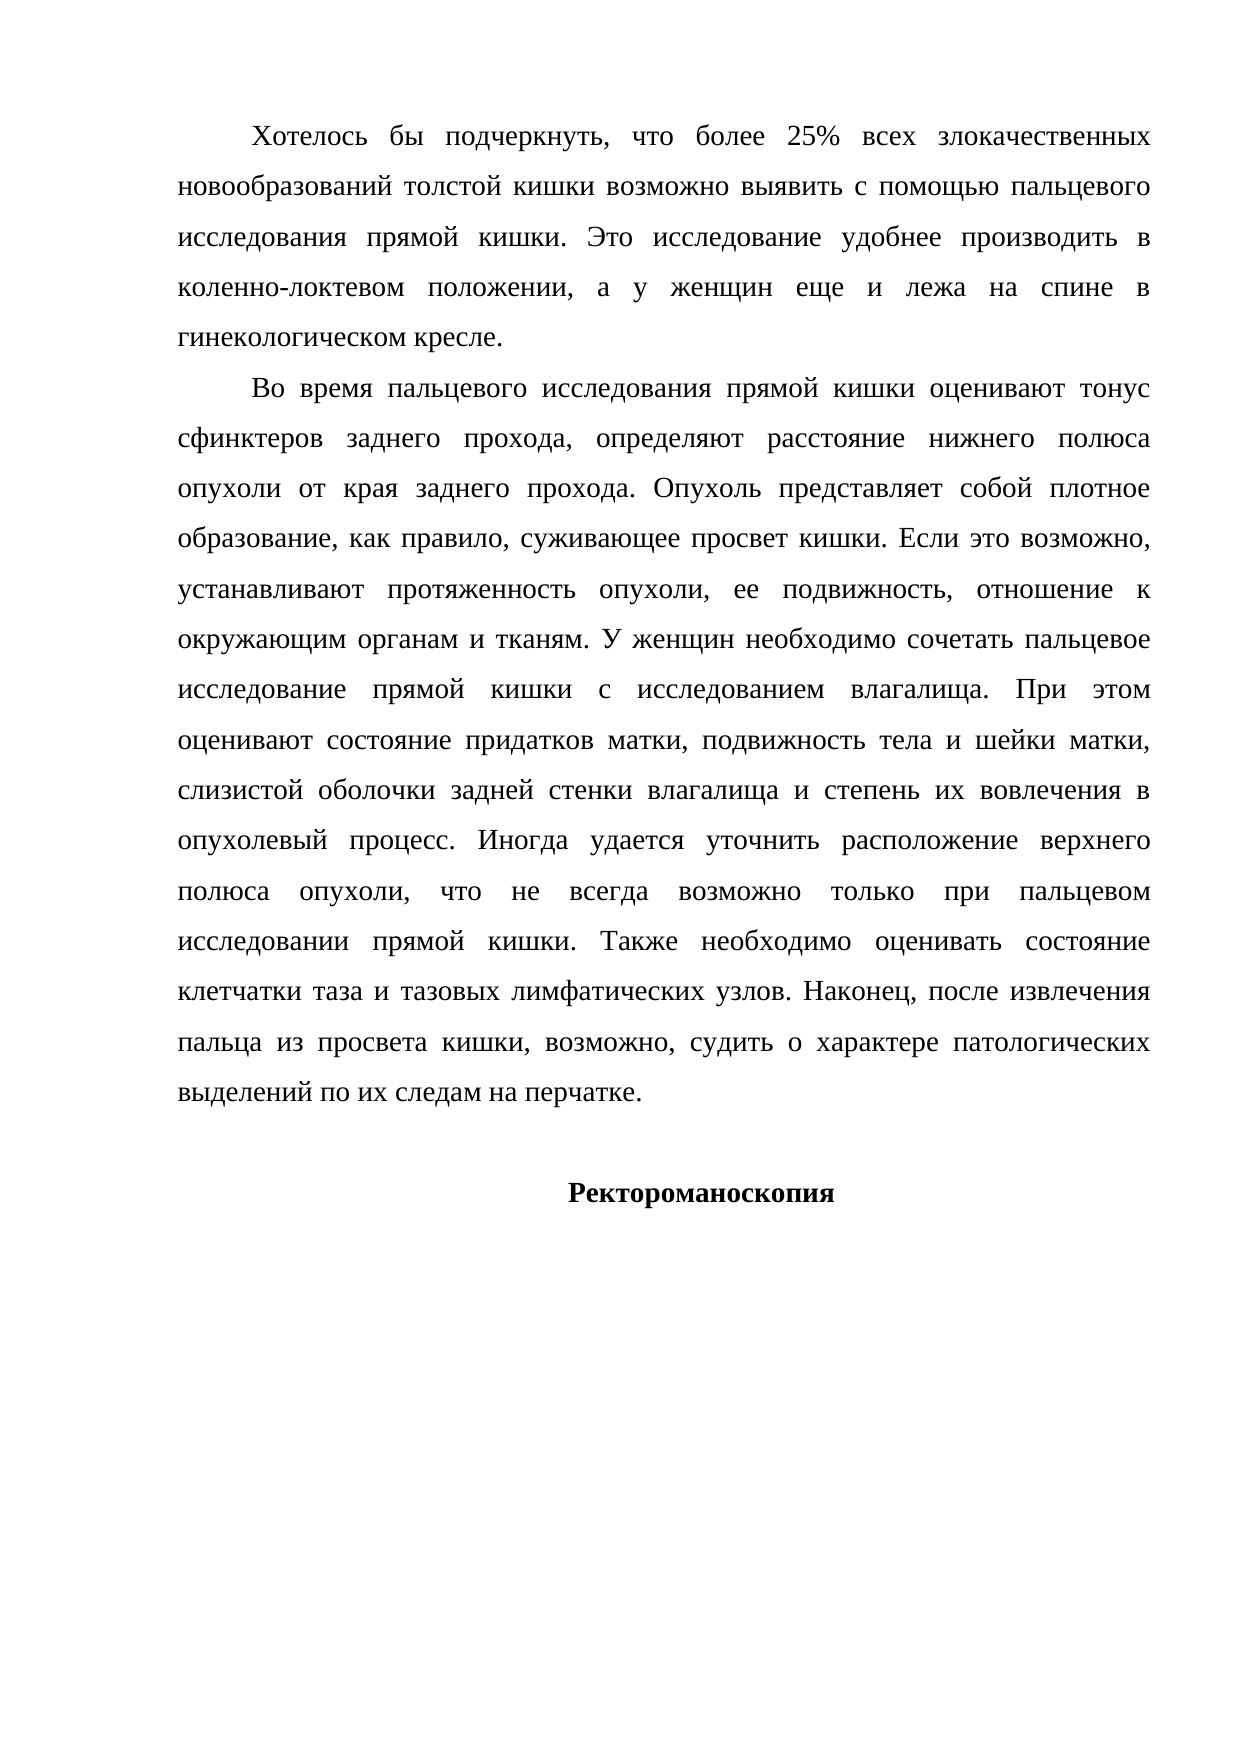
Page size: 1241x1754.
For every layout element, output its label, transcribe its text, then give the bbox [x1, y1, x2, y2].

text Во время пальцевого исследования прямой кишки оценивают тонус сфинктеров заднего прохода, определяют расстояние нижнего полюса опухоли от края заднего прохода. Опухоль представляет собой плотное образование, как правило, суживающее просвет кишки. Если это возможно, устанавливают протяженность опухоли, ее подвижность, отношение к окружающим органам и тканям. У женщин необходимо сочетать пальцевое исследование прямой кишки с исследованием влагалища. При этом оценивают состояние придатков матки, подвижность тела и шейки матки, слизистой оболочки задней стенки влагалища и степень их вовлечения в опухолевый процесс. Иногда удается уточнить расположение верхнего полюса опухоли, что не всегда возможно только при пальцевом исследовании прямой кишки. Также необходимо оценивать состояние клетчатки таза и тазовых лимфатических узлов. Наконец, после извлечения пальца из просвета кишки, возможно, судить о характере патологических выделений по их следам на перчатке. [177, 370, 1152, 1108]
text Хотелось бы подчеркнуть, что более 25% всех злокачественных новообразований толстой кишки возможно выявить с помощью пальцевого исследования прямой кишки. Это исследование удобнее производить в коленно-локтевом положении, а у женщин еще и лежа на спине в гинекологическом кресле. [177, 118, 1152, 353]
text Ректороманоскопия [177, 1175, 1152, 1208]
